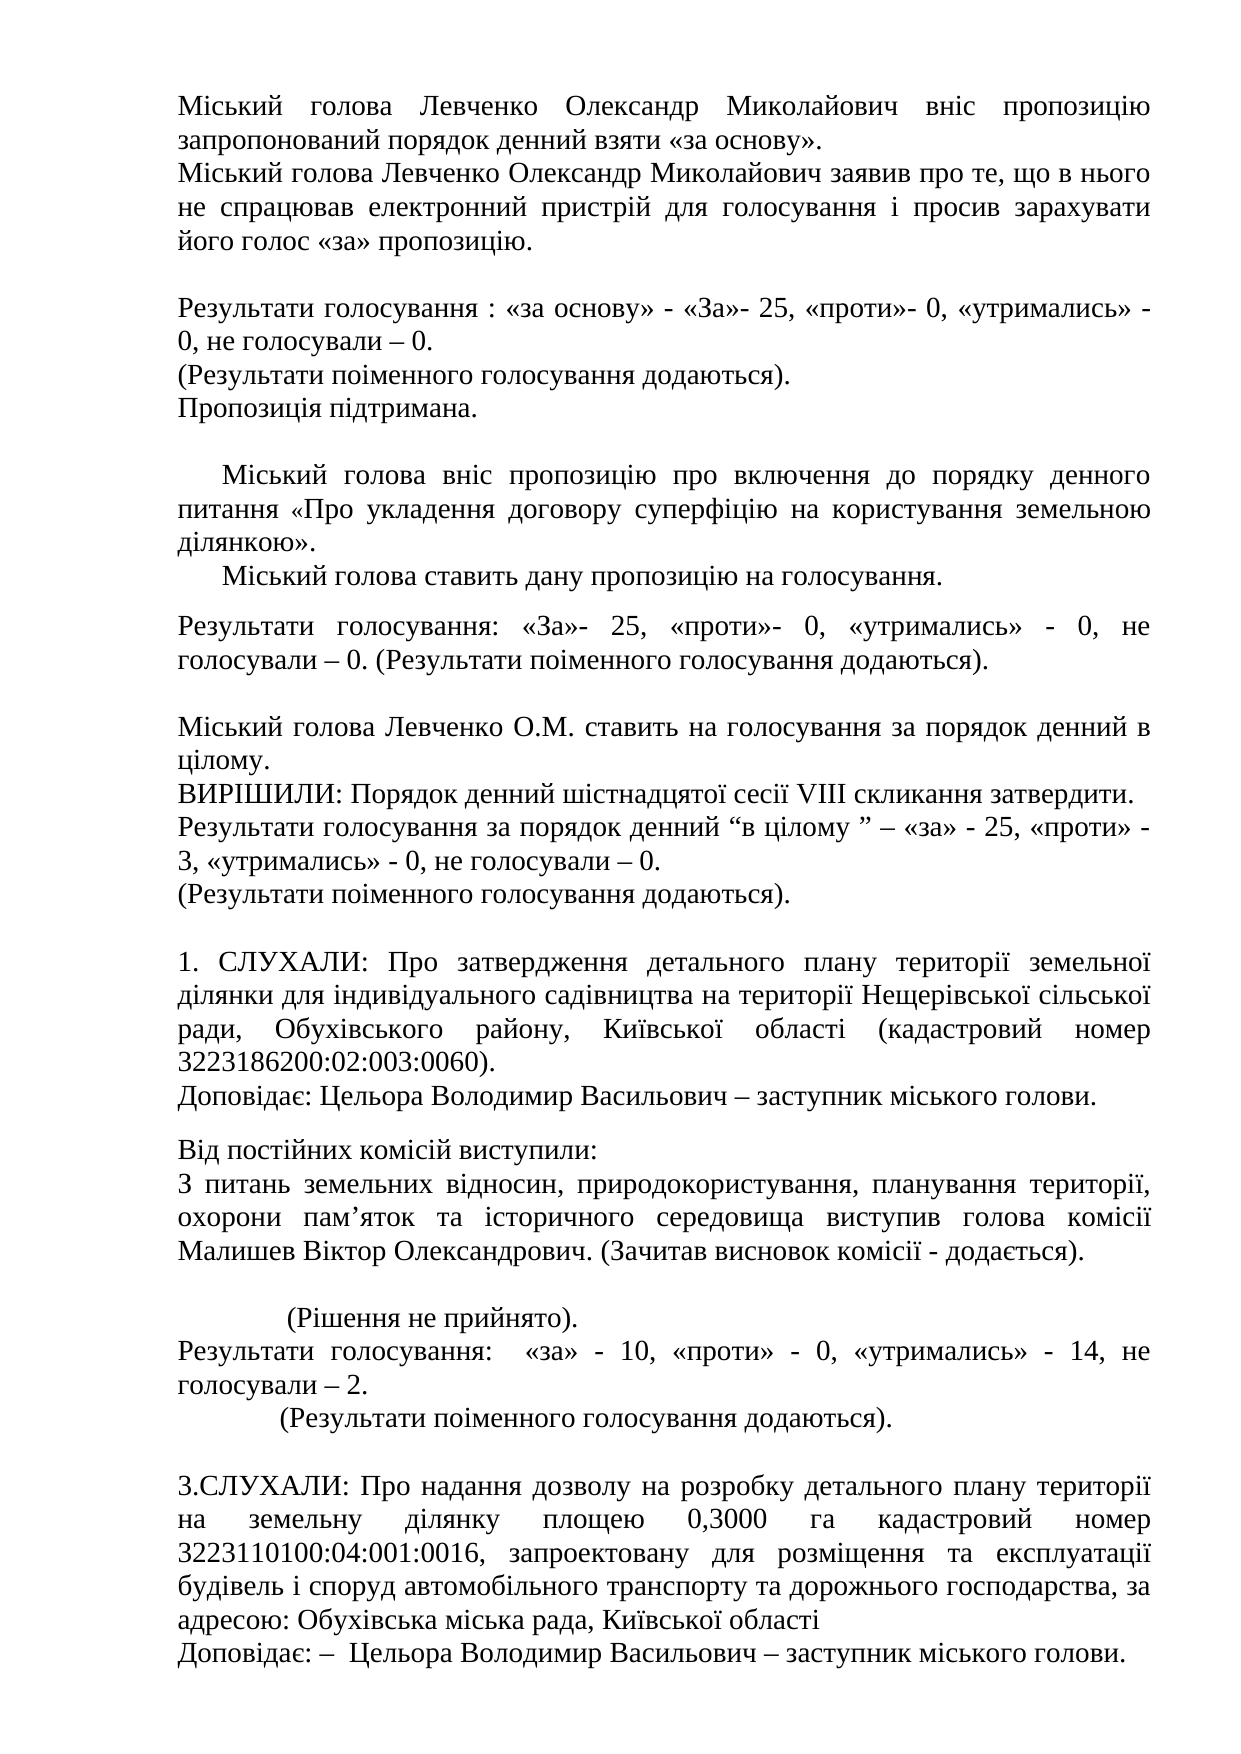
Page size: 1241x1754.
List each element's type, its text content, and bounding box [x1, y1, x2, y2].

list Міський голова вніс пропозицію про включення до порядку денного питання «Про укладення договору суперфіцію на користування земельною ділянкою». [177, 457, 1152, 558]
text Міський голова ставить дану пропозицію на голосування. [177, 558, 1152, 592]
subtitle (Результати поіменного голосування додаються). [177, 357, 1152, 390]
subtitle (Результати поіменного голосування додаються). [177, 1401, 1152, 1434]
subtitle (Результати поіменного голосування додаються). [177, 877, 1152, 910]
subtitle Результати голосування за порядок денний “в цілому ” – «за» - 25, «проти» - 3, «утримались» - 0, не голосували – 0. [177, 809, 1152, 877]
subtitle ВИРІШИЛИ: Порядок денний шістнадцятої сесії VІІІ скликання затвердити. [177, 776, 1152, 809]
list 3.СЛУХАЛИ: Про надання дозволу на розробку детального плану території на земельну ділянку площею 0,3000 га кадастровий номер 3223110100:04:001:0016, запроектовану для розміщення та експлуатації будівель і споруд автомобільного транспорту та дорожнього господарства, за адресою: Обухівська міська рада, Київської області [177, 1468, 1152, 1635]
text Міський голова Левченко Олександр Миколайович вніс пропозицію запропонований порядок денний взяти «за основу». [177, 88, 1152, 156]
subtitle Міський голова Левченко Олександр Миколайович заявив про те, що в нього не спрацював електронний пристрій для голосування і просив зарахувати його голос «за» пропозицію. [177, 156, 1152, 256]
subtitle Результати голосування : «за основу» - «За»- 25, «проти»- 0, «утримались» - 0, не голосували – 0. [177, 290, 1152, 357]
subtitle (Рішення не прийнято). [177, 1300, 1152, 1333]
text 1. СЛУХАЛИ: Про затвердження детального плану території земельної ділянки для індивідуального садівництва на території Нещерівської сільської ради, Обухівського району, Київської області (кадастровий номер 3223186200:02:003:0060). [177, 944, 1152, 1078]
subtitle Результати голосування: «за» - 10, «проти» - 0, «утримались» - 14, не голосували – 2. [177, 1333, 1152, 1401]
subtitle Від постійних комісій виступили: [177, 1132, 1152, 1166]
text Міський голова Левченко О.М. ставить на голосування за порядок денний в цілому. [177, 709, 1152, 776]
text Доповідає: – Цельора Володимир Васильович – заступник міського голови. [177, 1635, 1181, 1669]
subtitle Пропозиція підтримана. [177, 390, 1152, 424]
list Доповідає: Цельора Володимир Васильович – заступник міського голови. [177, 1078, 1152, 1111]
subtitle Результати голосування: «За»- 25, «проти»- 0, «утримались» - 0, не голосували – 0. (Результати поіменного голосування додаються). [177, 608, 1152, 675]
